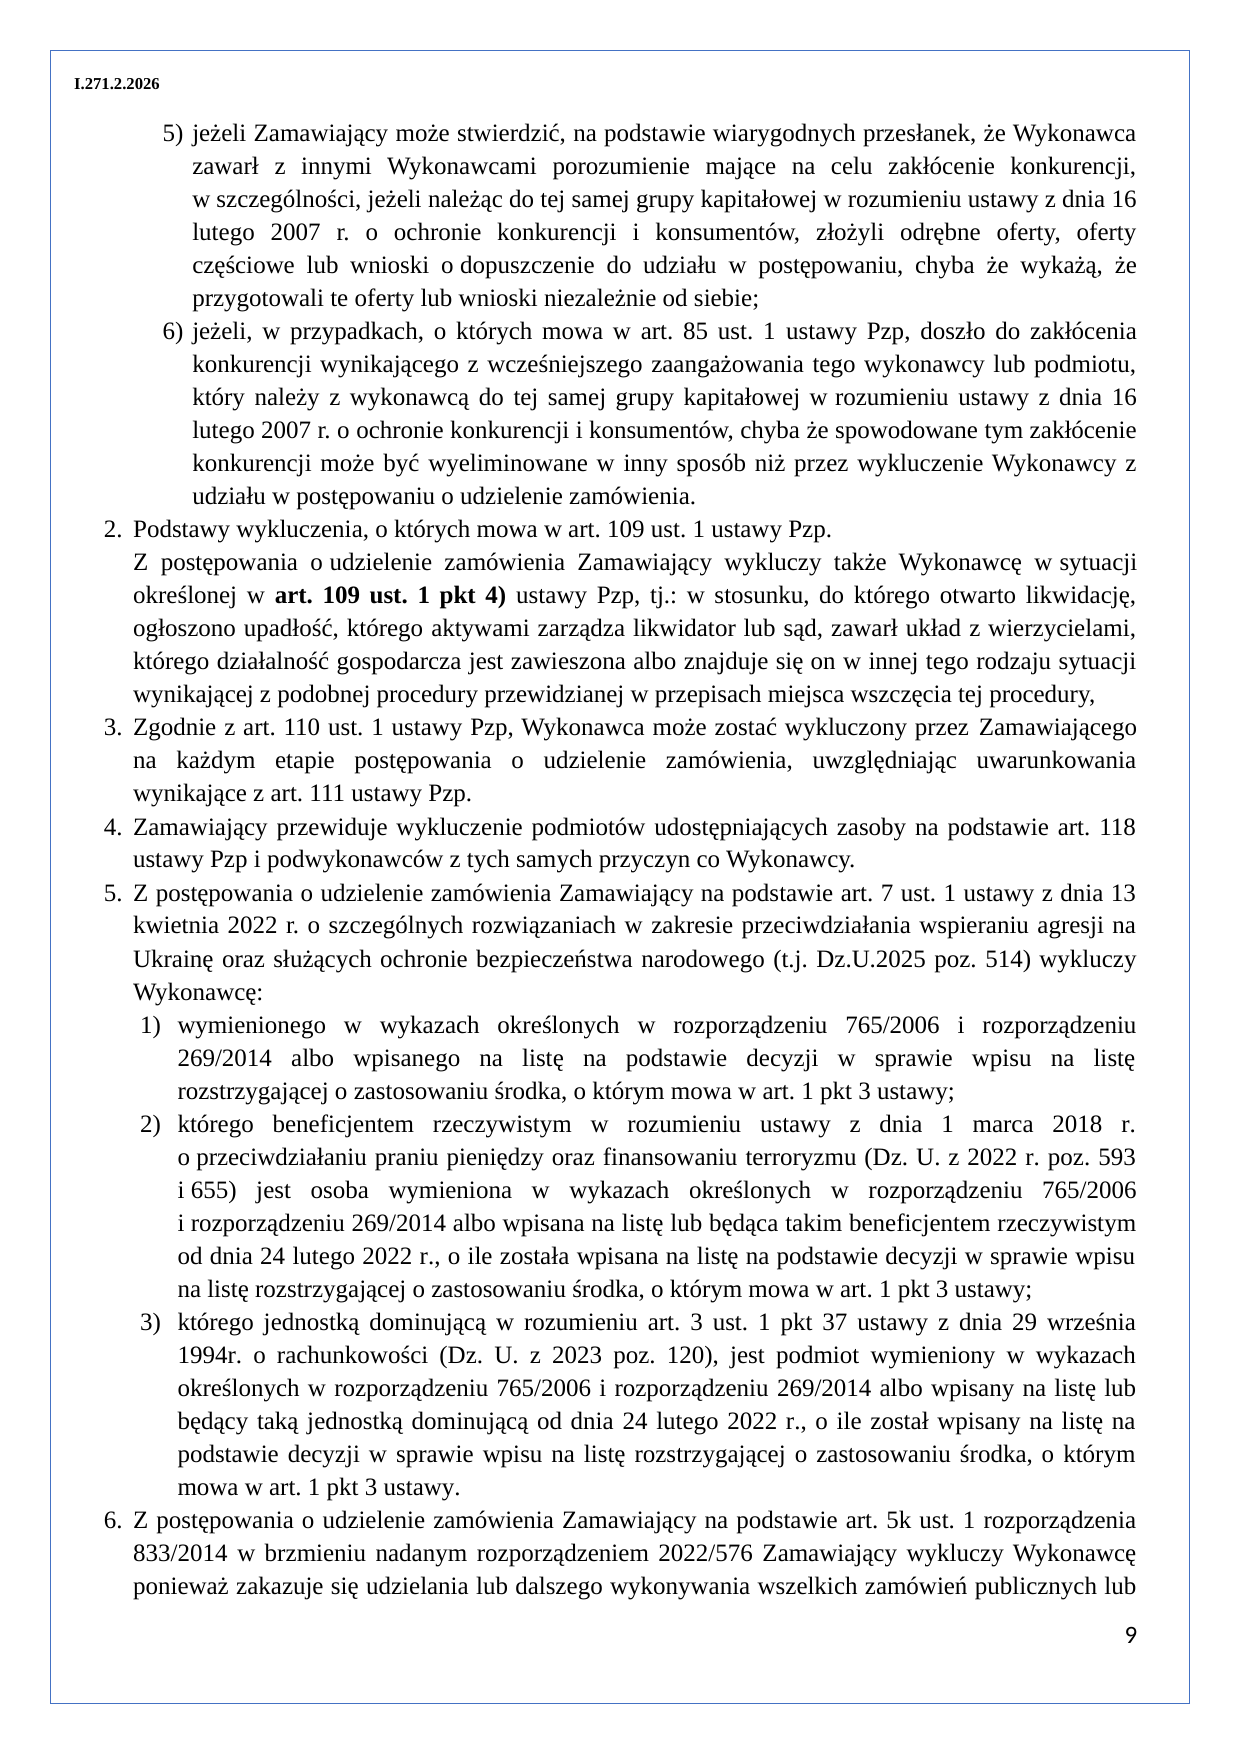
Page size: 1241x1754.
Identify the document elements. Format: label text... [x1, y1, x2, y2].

list Z postępowania o udzielenie zamówienia Zamawiający wykluczy także Wykonawcę w sytuacji określonej w art. 109 ust. 1 pkt 4) ustawy Pzp, tj.: w stosunku, do którego otwarto likwidację, ogłoszono upadłość, którego aktywami zarządza likwidator lub sąd, zawarł układ z wierzycielami, którego działalność gospodarcza jest zawieszona albo znajduje się on w innej tego rodzaju sytuacji wynikającej z podobnej procedury przewidzianej w przepisach miejsca wszczęcia tej procedury, [133, 547, 1137, 708]
list którego beneficjentem rzeczywistym w rozumieniu ustawy z dnia 1 marca 2018 r. o przeciwdziałaniu praniu pieniędzy oraz finansowaniu terroryzmu (Dz. U. z 2022 r. poz. 593 i 655) jest osoba wymieniona w wykazach określonych w rozporządzeniu 765/2006 i rozporządzeniu 269/2014 albo wpisana na listę lub będąca takim beneficjentem rzeczywistym od dnia 24 lutego 2022 r., o ile została wpisana na listę na podstawie decyzji w sprawie wpisu na listę rozstrzygającej o zastosowaniu środka, o którym mowa w art. 1 pkt 3 ustawy; [140, 1109, 1137, 1303]
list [103, 1505, 1137, 1600]
list jeżeli Zamawiający może stwierdzić, na podstawie wiarygodnych przesłanek, że Wykonawca zawarł z innymi Wykonawcami porozumienie mające na celu zakłócenie konkurencji, w szczególności, jeżeli należąc do tej samej grupy kapitałowej w rozumieniu ustawy z dnia 16 lutego 2007 r. o ochronie konkurencji i konsumentów, złożyli odrębne oferty, oferty częściowe lub wnioski o dopuszczenie do udziału w postępowaniu, chyba że wykażą, że przygotowali te oferty lub wnioski niezależnie od siebie; [162, 118, 1137, 312]
list którego jednostką dominującą w rozumieniu art. 3 ust. 1 pkt 37 ustawy z dnia 29 września 1994r. o rachunkowości (Dz. U. z 2023 poz. 120), jest podmiot wymieniony w wykazach określonych w rozporządzeniu 765/2006 i rozporządzeniu 269/2014 albo wpisany na listę lub będący taką jednostką dominującą od dnia 24 lutego 2022 r., o ile został wpisany na listę na podstawie decyzji w sprawie wpisu na listę rozstrzygającej o zastosowaniu środka, o którym mowa w art. 1 pkt 3 ustawy. [140, 1307, 1137, 1501]
list jeżeli, w przypadkach, o których mowa w art. 85 ust. 1 ustawy Pzp, doszło do zakłócenia konkurencji wynikającego z wcześniejszego zaangażowania tego wykonawcy lub podmiotu, który należy z wykonawcą do tej samej grupy kapitałowej w rozumieniu ustawy z dnia 16 lutego 2007 r. o ochronie konkurencji i konsumentów, chyba że spowodowane tym zakłócenie konkurencji może być wyeliminowane w inny sposób niż przez wykluczenie Wykonawcy z udziału w postępowaniu o udzielenie zamówienia. [162, 316, 1137, 510]
list Podstawy wykluczenia, o których mowa w art. 109 ust. 1 ustawy Pzp. [103, 514, 1137, 543]
list Zgodnie z art. 110 ust. 1 ustawy Pzp, Wykonawca może zostać wykluczony przez Zamawiającego na każdym etapie postępowania o udzielenie zamówienia, uwzględniając uwarunkowania wynikające z art. 111 ustawy Pzp. [103, 712, 1137, 807]
list Zamawiający przewiduje wykluczenie podmiotów udostępniających zasoby na podstawie art. 118 ustawy Pzp i podwykonawców z tych samych przyczyn co Wykonawcy. [103, 812, 1137, 873]
list Z postępowania o udzielenie zamówienia Zamawiający na podstawie art. 7 ust. 1 ustawy z dnia 13 kwietnia 2022 r. o szczególnych rozwiązaniach w zakresie przeciwdziałania wspieraniu agresji na Ukrainę oraz służących ochronie bezpieczeństwa narodowego (t.j. Dz.U.2025 poz. 514) wykluczy Wykonawcę: [103, 878, 1137, 1005]
list wymienionego w wykazach określonych w rozporządzeniu 765/2006 i rozporządzeniu 269/2014 albo wpisanego na listę na podstawie decyzji w sprawie wpisu na listę rozstrzygającej o zastosowaniu środka, o którym mowa w art. 1 pkt 3 ustawy; [140, 1010, 1137, 1104]
